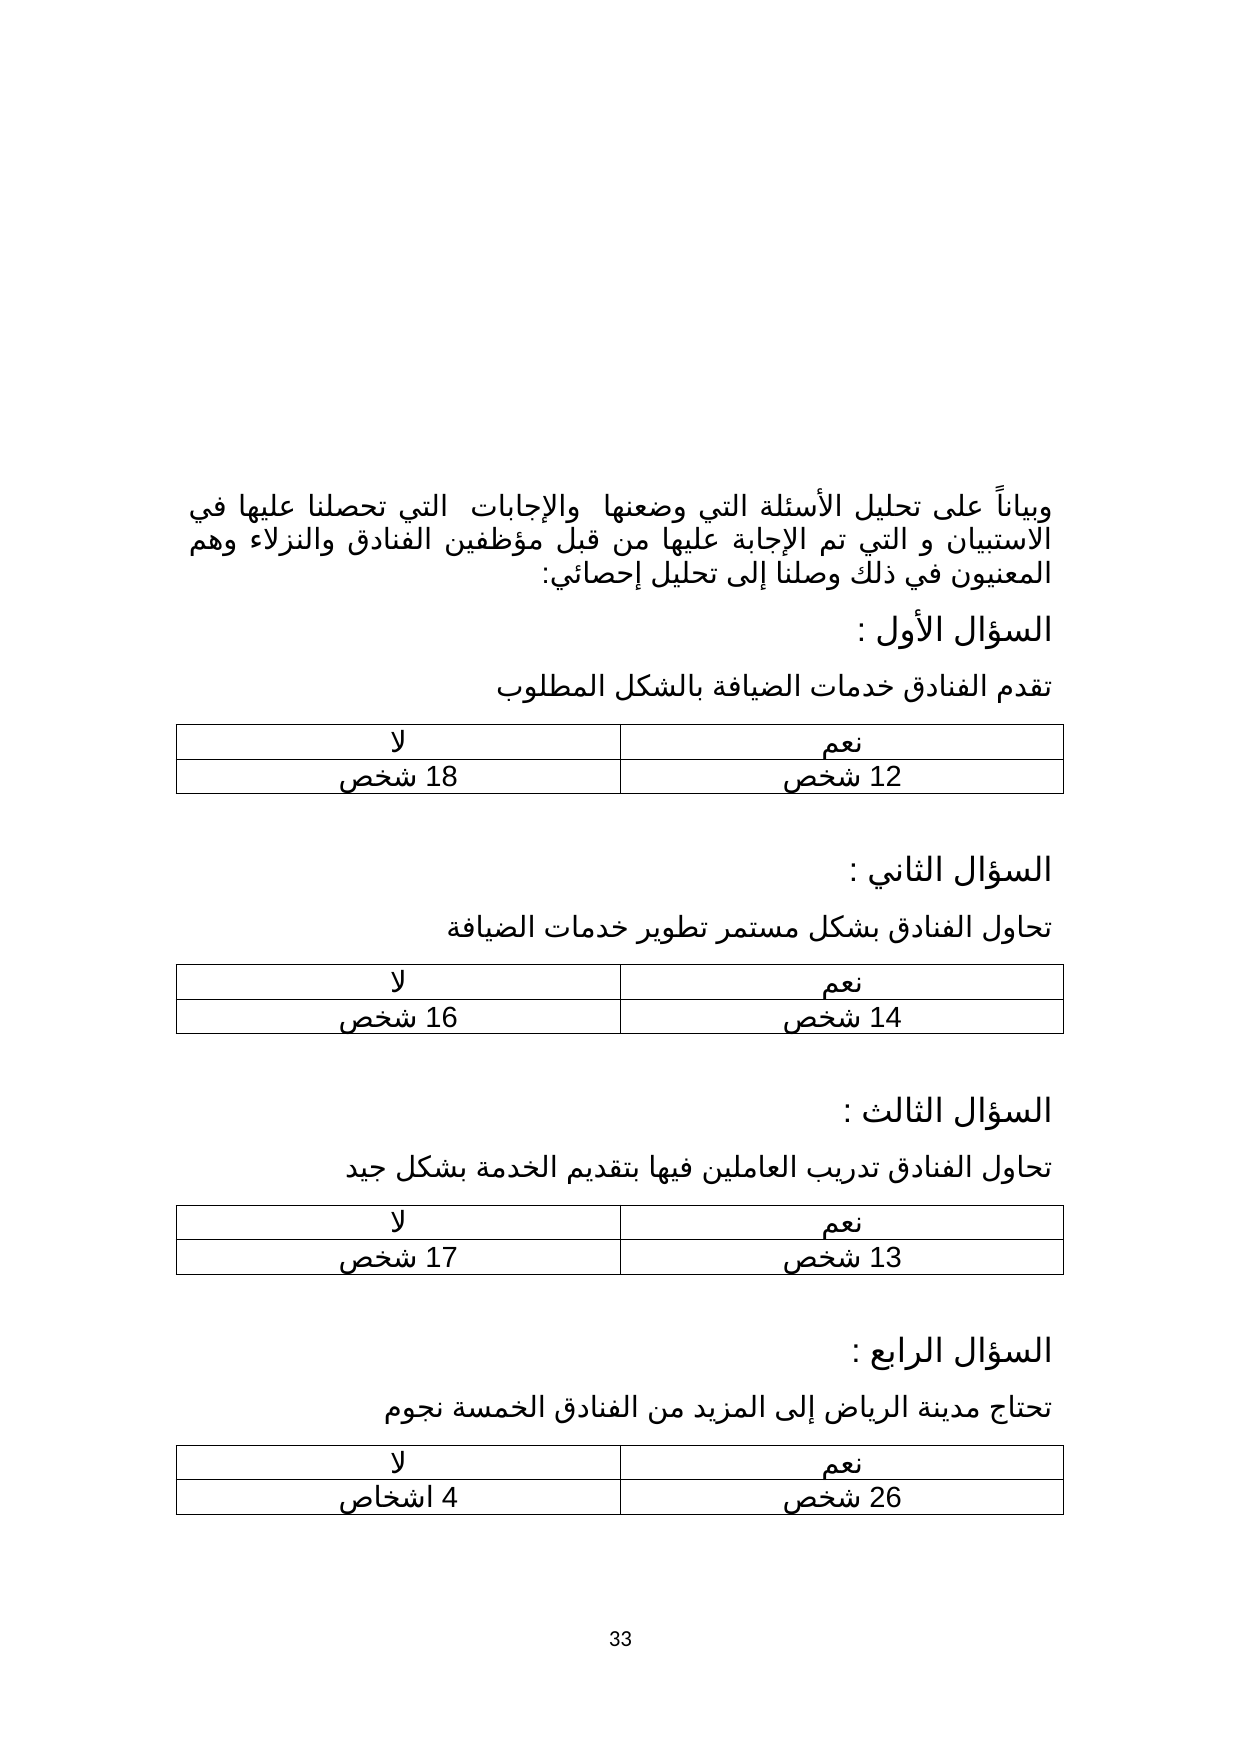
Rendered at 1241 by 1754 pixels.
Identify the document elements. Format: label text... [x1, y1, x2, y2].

text تحاول الفنادق تدريب العاملين فيها بتقديم الخدمة بشكل جيد [187, 1150, 1053, 1184]
table_header نعم [621, 965, 1063, 999]
table_header لا [177, 725, 620, 758]
table_header نعم [621, 725, 1063, 758]
table_cell 26 شخص [621, 1480, 1063, 1514]
table_header نعم [621, 1446, 1063, 1479]
table_cell 16 شخص [177, 1000, 620, 1033]
text تقدم الفنادق خدمات الضيافة بالشكل المطلوب [187, 669, 1053, 703]
table_cell 18 شخص [177, 760, 620, 793]
text السؤال الأول : [187, 610, 1053, 649]
table_cell 4 اشخاص [177, 1480, 620, 1514]
table_header نعم [621, 1206, 1063, 1239]
text تحتاج مدينة الرياض إلى المزيد من الفنادق الخمسة نجوم [187, 1390, 1053, 1424]
table_cell 13 شخص [621, 1240, 1063, 1274]
text السؤال الرابع : [187, 1331, 1053, 1369]
text تحاول الفنادق بشكل مستمر تطوير خدمات الضيافة [187, 910, 1053, 943]
table_cell 14 شخص [621, 1000, 1063, 1033]
table_cell 17 شخص [177, 1240, 620, 1274]
table_header لا [177, 965, 620, 999]
text السؤال الثاني : [187, 851, 1053, 889]
text وبياناً على تحليل الأسئلة التي وضعنها والإجابات التي تحصلنا عليها في الاستبيان و التي تم الإجابة عليها من قبل مؤظفين الفنادق والنزلاء وهم المعنيون في ذلك وصلنا إلى تحليل إحصائي: [187, 489, 1053, 589]
table_header لا [177, 1446, 620, 1479]
table_header لا [177, 1206, 620, 1239]
table_cell 12 شخص [621, 760, 1063, 793]
text السؤال الثالث : [187, 1091, 1053, 1129]
